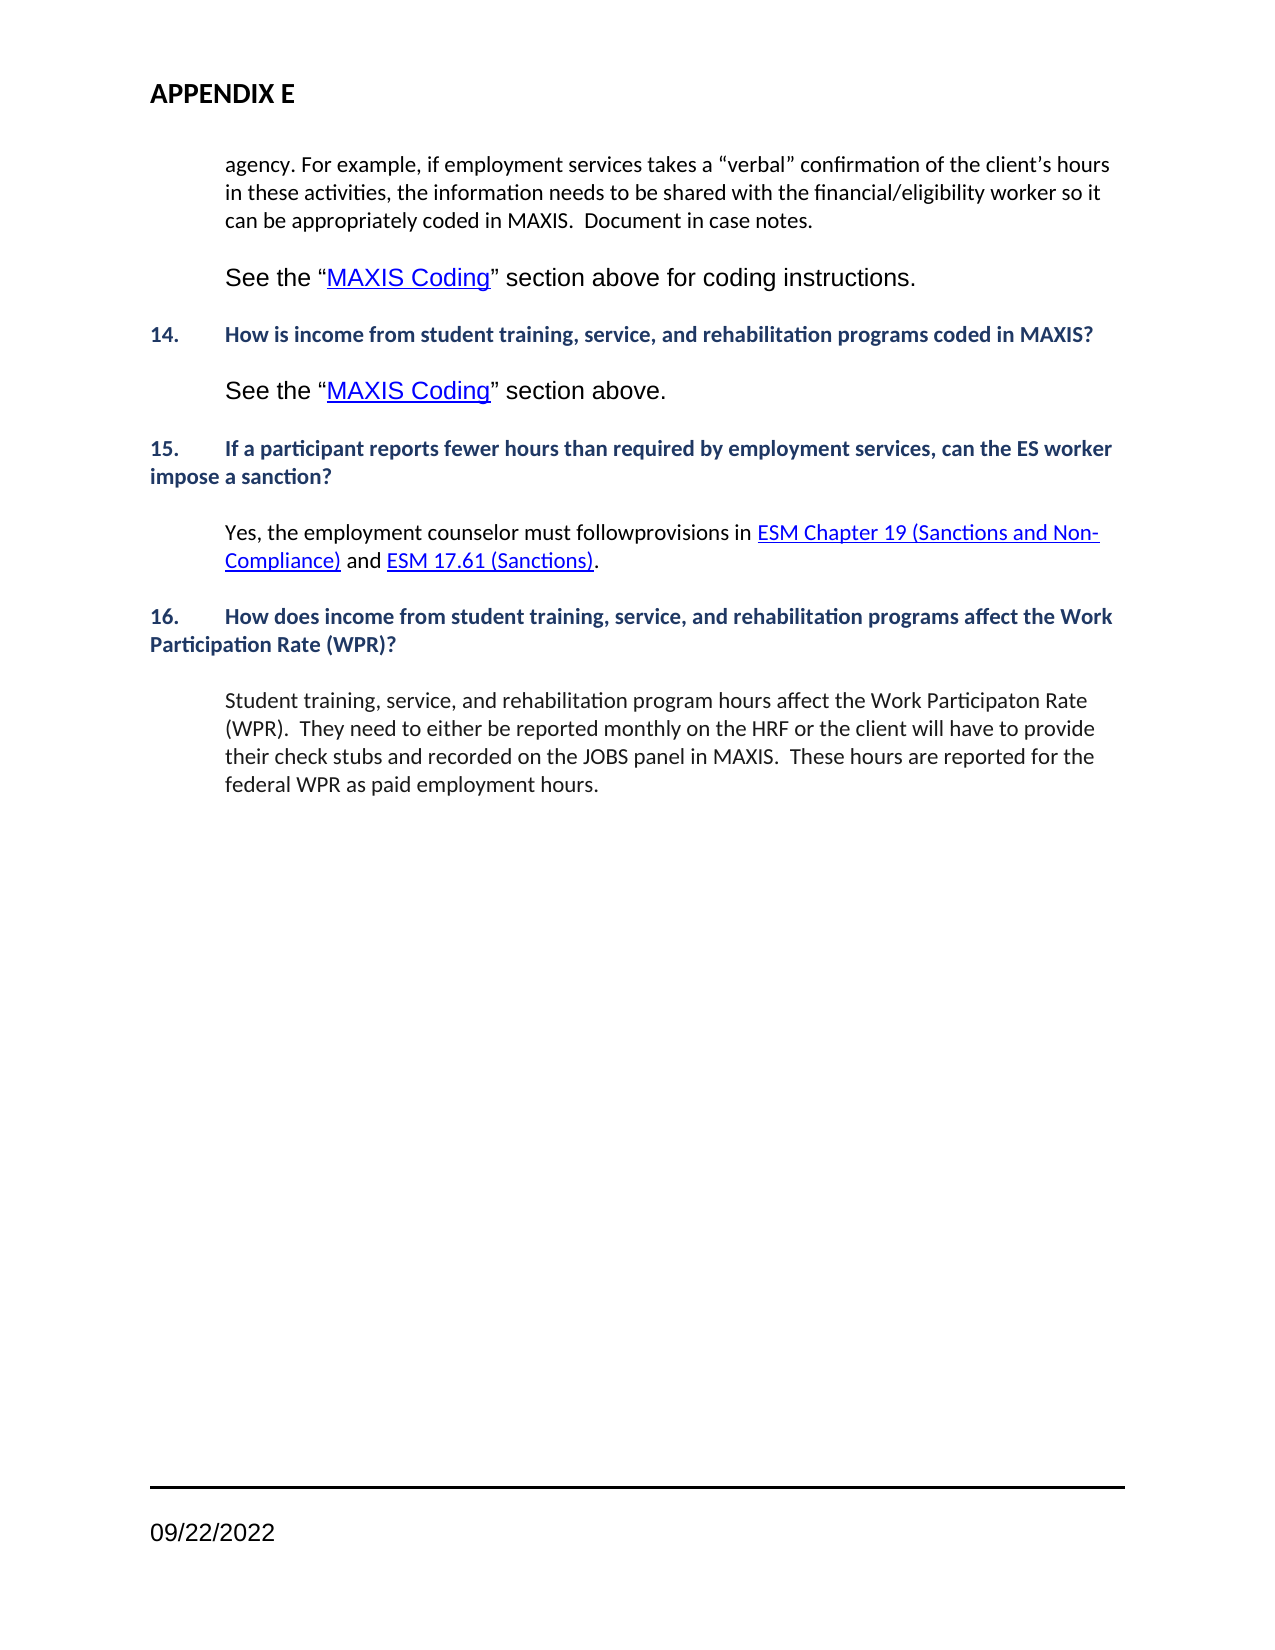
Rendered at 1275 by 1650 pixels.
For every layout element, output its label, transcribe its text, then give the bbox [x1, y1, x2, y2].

list Yes, the employment counselor must followprovisions in ESM Chapter 19 (Sanctions and Non-Compliance) and ESM 17.61 (Sanctions). [225, 518, 1125, 574]
list If a participant reports fewer hours than required by employment services, can the ES worker impose a sanction? [150, 434, 1125, 490]
list How is income from student training, service, and rehabilitation programs coded in MAXIS? [150, 320, 1125, 348]
text See the “MAXIS Coding” section above for coding instructions. [225, 263, 1125, 292]
text See the “MAXIS Coding” section above. [225, 376, 1125, 405]
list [225, 150, 1125, 234]
list Student training, service, and rehabilitation program hours affect the Work Participaton Rate (WPR). They need to either be reported monthly on the HRF or the client will have to provide their check stubs and recorded on the JOBS panel in MAXIS. These hours are reported for the federal WPR as paid employment hours. [225, 686, 1125, 798]
list How does income from student training, service, and rehabilitation programs affect the Work Participation Rate (WPR)? [150, 602, 1125, 658]
